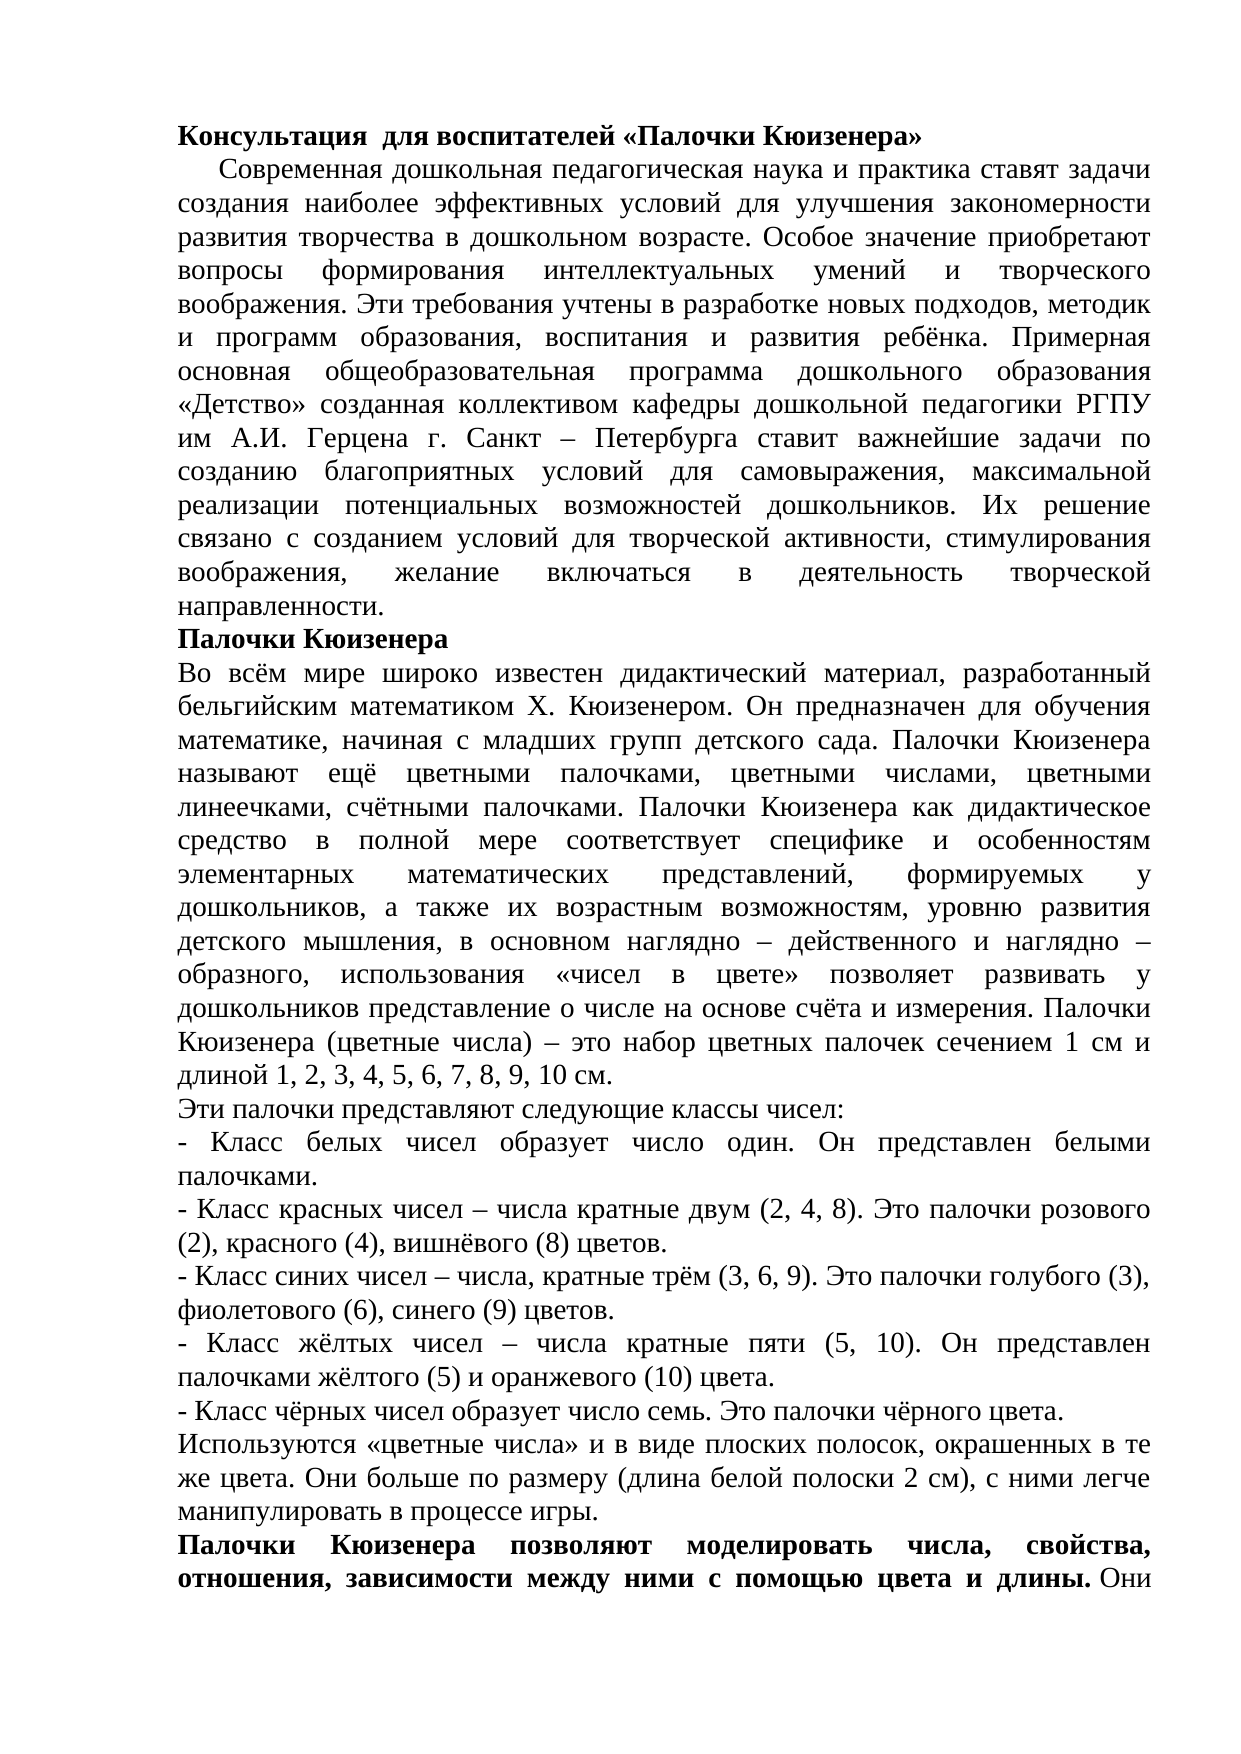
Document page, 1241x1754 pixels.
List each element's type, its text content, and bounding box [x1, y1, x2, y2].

text Консультация для воспитателей «Палочки Кюизенера» [177, 118, 1152, 152]
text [177, 1527, 1152, 1594]
text Эти палочки представляют следующие классы чисел: [177, 1091, 1152, 1124]
text - Класс чёрных чисел образует число семь. Это палочки чёрного цвета. [177, 1393, 1152, 1426]
text Во всём мире широко известен дидактический материал, разработанный бельгийским математиком Х. Кюизенером. Он предназначен для обучения математике, начиная с младших групп детского сада. Палочки Кюизенера называют ещё цветными палочками, цветными числами, цветными линеечками, счётными палочками. Палочки Кюизенера как дидактическое средство в полной мере соответствует специфике и особенностям элементарных математических представлений, формируемых у дошкольников, а также их возрастным возможностям, уровню развития детского мышления, в основном наглядно – действенного и наглядно – образного, использования «чисел в цвете» позволяет развивать у дошкольников представление о числе на основе счёта и измерения. Палочки Кюизенера (цветные числа) – это набор цветных палочек сечением 1 см и длиной 1, 2, 3, 4, 5, 6, 7, 8, 9, 10 см. [177, 655, 1152, 1091]
text - Класс белых чисел образует число один. Он представлен белыми палочками. [177, 1124, 1152, 1191]
text - Класс красных чисел – числа кратные двум (2, 4, 8). Это палочки розового (2), красного (4), вишнёвого (8) цветов. [177, 1191, 1152, 1258]
text - Класс синих чисел – числа, кратные трём (3, 6, 9). Это палочки голубого (3), фиолетового (6), синего (9) цветов. [177, 1258, 1152, 1326]
text Палочки Кюизенера [177, 621, 1152, 655]
text Используются «цветные числа» и в виде плоских полосок, окрашенных в те же цвета. Они больше по размеру (длина белой полоски 2 см), с ними легче манипулировать в процессе игры. [177, 1426, 1152, 1527]
text - Класс жёлтых чисел – числа кратные пяти (5, 10). Он представлен палочками жёлтого (5) и оранжевого (10) цвета. [177, 1326, 1152, 1393]
text Современная дошкольная педагогическая наука и практика ставят задачи создания наиболее эффективных условий для улучшения закономерности развития творчества в дошкольном возрасте. Особое значение приобретают вопросы формирования интеллектуальных умений и творческого воображения. Эти требования учтены в разработке новых подходов, методик и программ образования, воспитания и развития ребёнка. Примерная основная общеобразовательная программа дошкольного образования «Детство» созданная коллективом кафедры дошкольной педагогики РГПУ им А.И. Герцена г. Санкт – Петербурга ставит важнейшие задачи по созданию благоприятных условий для самовыражения, максимальной реализации потенциальных возможностей дошкольников. Их решение связано с созданием условий для творческой активности, стимулирования воображения, желание включаться в деятельность творческой направленности. [177, 152, 1152, 621]
